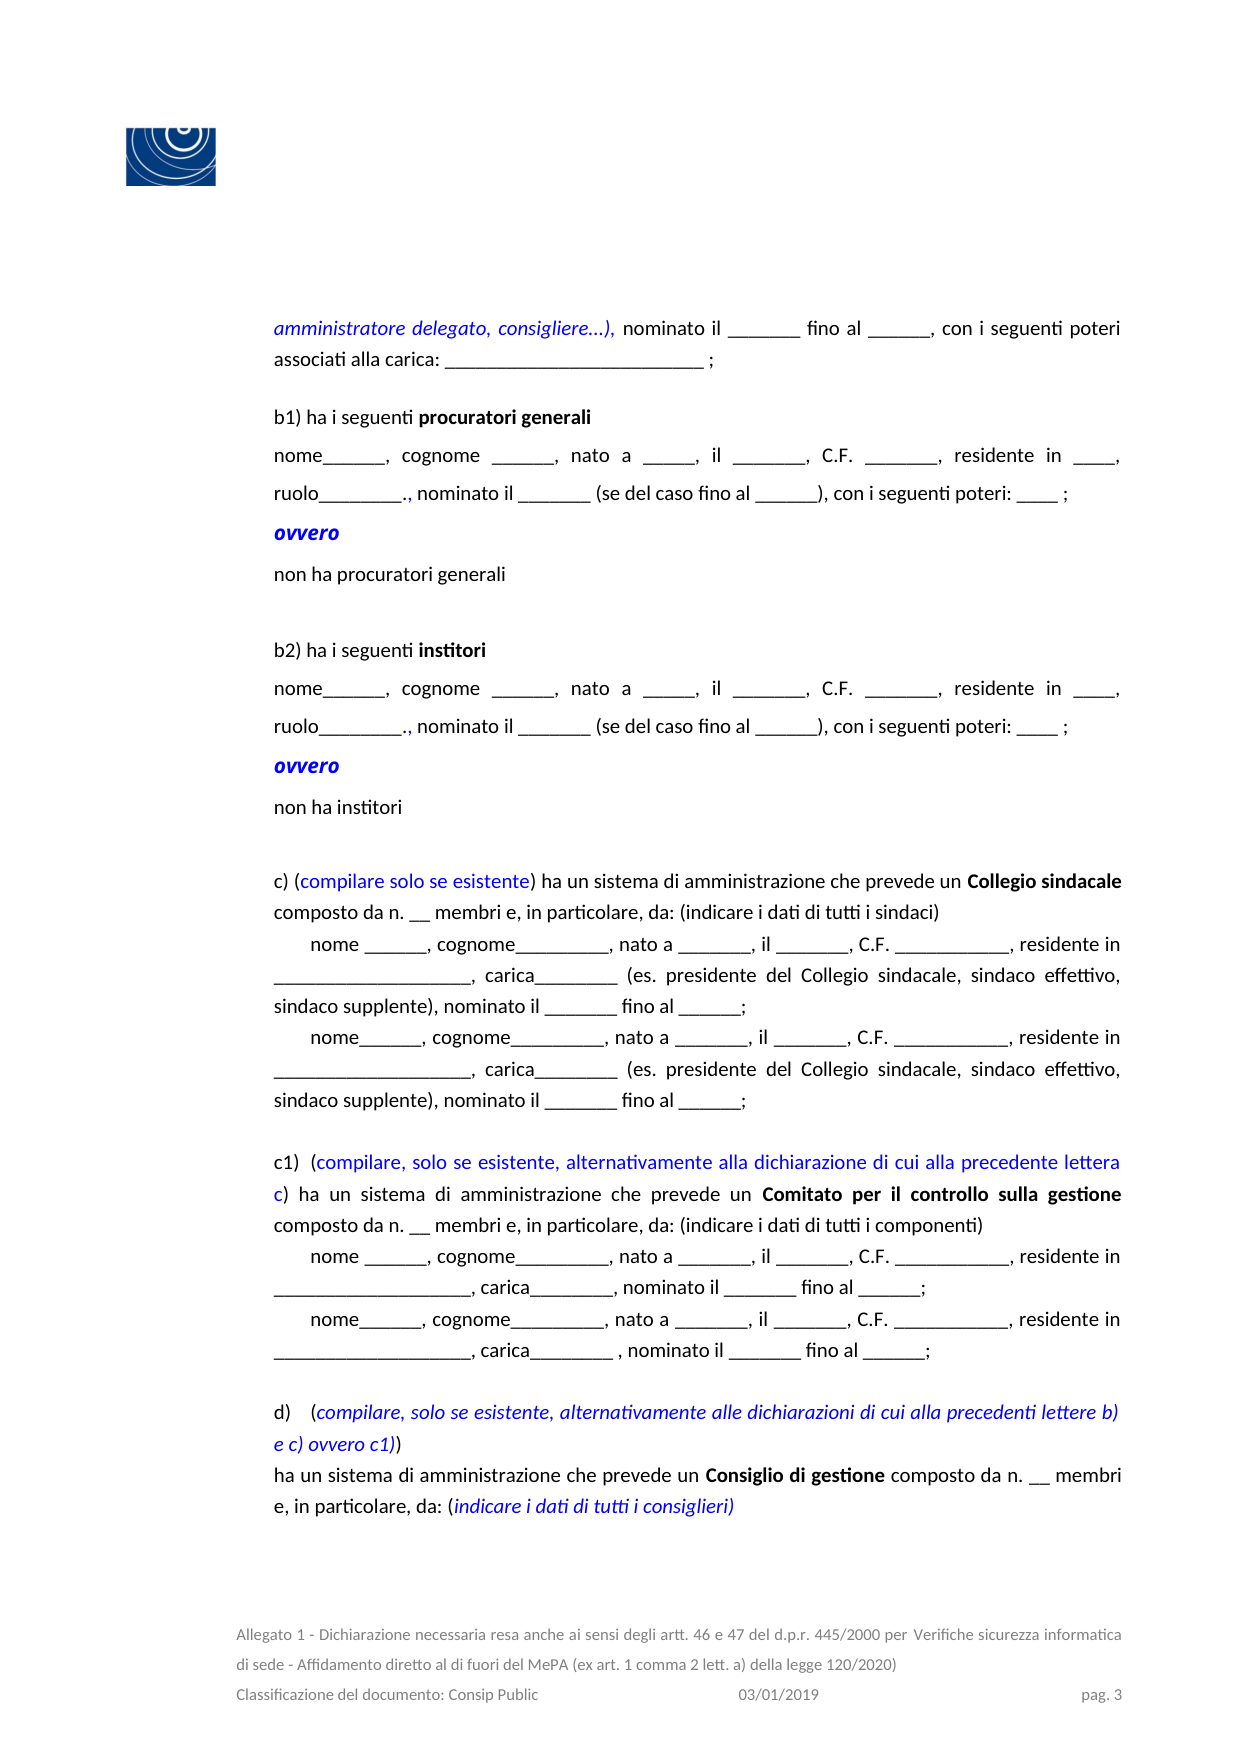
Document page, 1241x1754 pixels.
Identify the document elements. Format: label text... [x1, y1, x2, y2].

text b1) ha i seguenti procuratori generali [274, 404, 1122, 429]
text ha un sistema di amministrazione che prevede un Consiglio di gestione composto da n. __ membri e, in particolare, da: (indicare i dati di tutti i consiglieri) [274, 1457, 1122, 1520]
text nome______, cognome ______, nato a _____, il _______, C.F. _______, residente in ____, ruolo________., nominato il _______ (se del caso fino al ______), con i seguenti poteri: ____ ; [274, 675, 1122, 739]
text d) (compilare, solo se esistente, alternativamente alle dichiarazioni di cui alla precedenti lettere b) e c) ovvero c1)) [274, 1395, 1122, 1457]
text ovvero [274, 751, 1122, 780]
list c1) (compilare, solo se esistente, alternativamente alla dichiarazione di cui alla precedente lettera c) ha un sistema di amministrazione che prevede un Comitato per il controllo sulla gestione composto da n. __ membri e, in particolare, da: (indicare i dati di tutti i componenti) [274, 1145, 1122, 1238]
list nome ______, cognome_________, nato a _______, il _______, C.F. ___________, residente in ___________________, carica________ (es. presidente del Collegio sindacale, sindaco effettivo, sindaco supplente), nominato il _______ fino al ______; [274, 926, 1122, 1020]
list nome______, cognome_________, nato a _______, il _______, C.F. ___________, residente in ___________________, carica________ , nominato il _______ fino al ______; [274, 1301, 1122, 1363]
list nome ______, cognome_________, nato a _______, il _______, C.F. ___________, residente in ___________________, carica________, nominato il _______ fino al ______; [274, 1238, 1122, 1301]
text b2) ha i seguenti institori [274, 637, 1122, 662]
text non ha institori [274, 794, 1122, 819]
text ovvero [274, 518, 1122, 547]
picture [0, 0, 216, 185]
text nome______, cognome ______, nato a _____, il _______, C.F. _______, residente in ____, ruolo________., nominato il _______ (se del caso fino al ______), con i seguenti poteri: ____ ; [274, 442, 1122, 506]
list c) (compilare solo se esistente) ha un sistema di amministrazione che prevede un Collegio sindacale composto da n. __ membri e, in particolare, da: (indicare i dati di tutti i sindaci) [274, 863, 1122, 926]
text non ha procuratori generali [274, 561, 1122, 586]
list nome______, cognome_________, nato a _______, il _______, C.F. ___________, residente in ___________________, carica________ (es. presidente del Collegio sindacale, sindaco effettivo, sindaco supplente), nominato il _______ fino al ______; [274, 1020, 1122, 1113]
